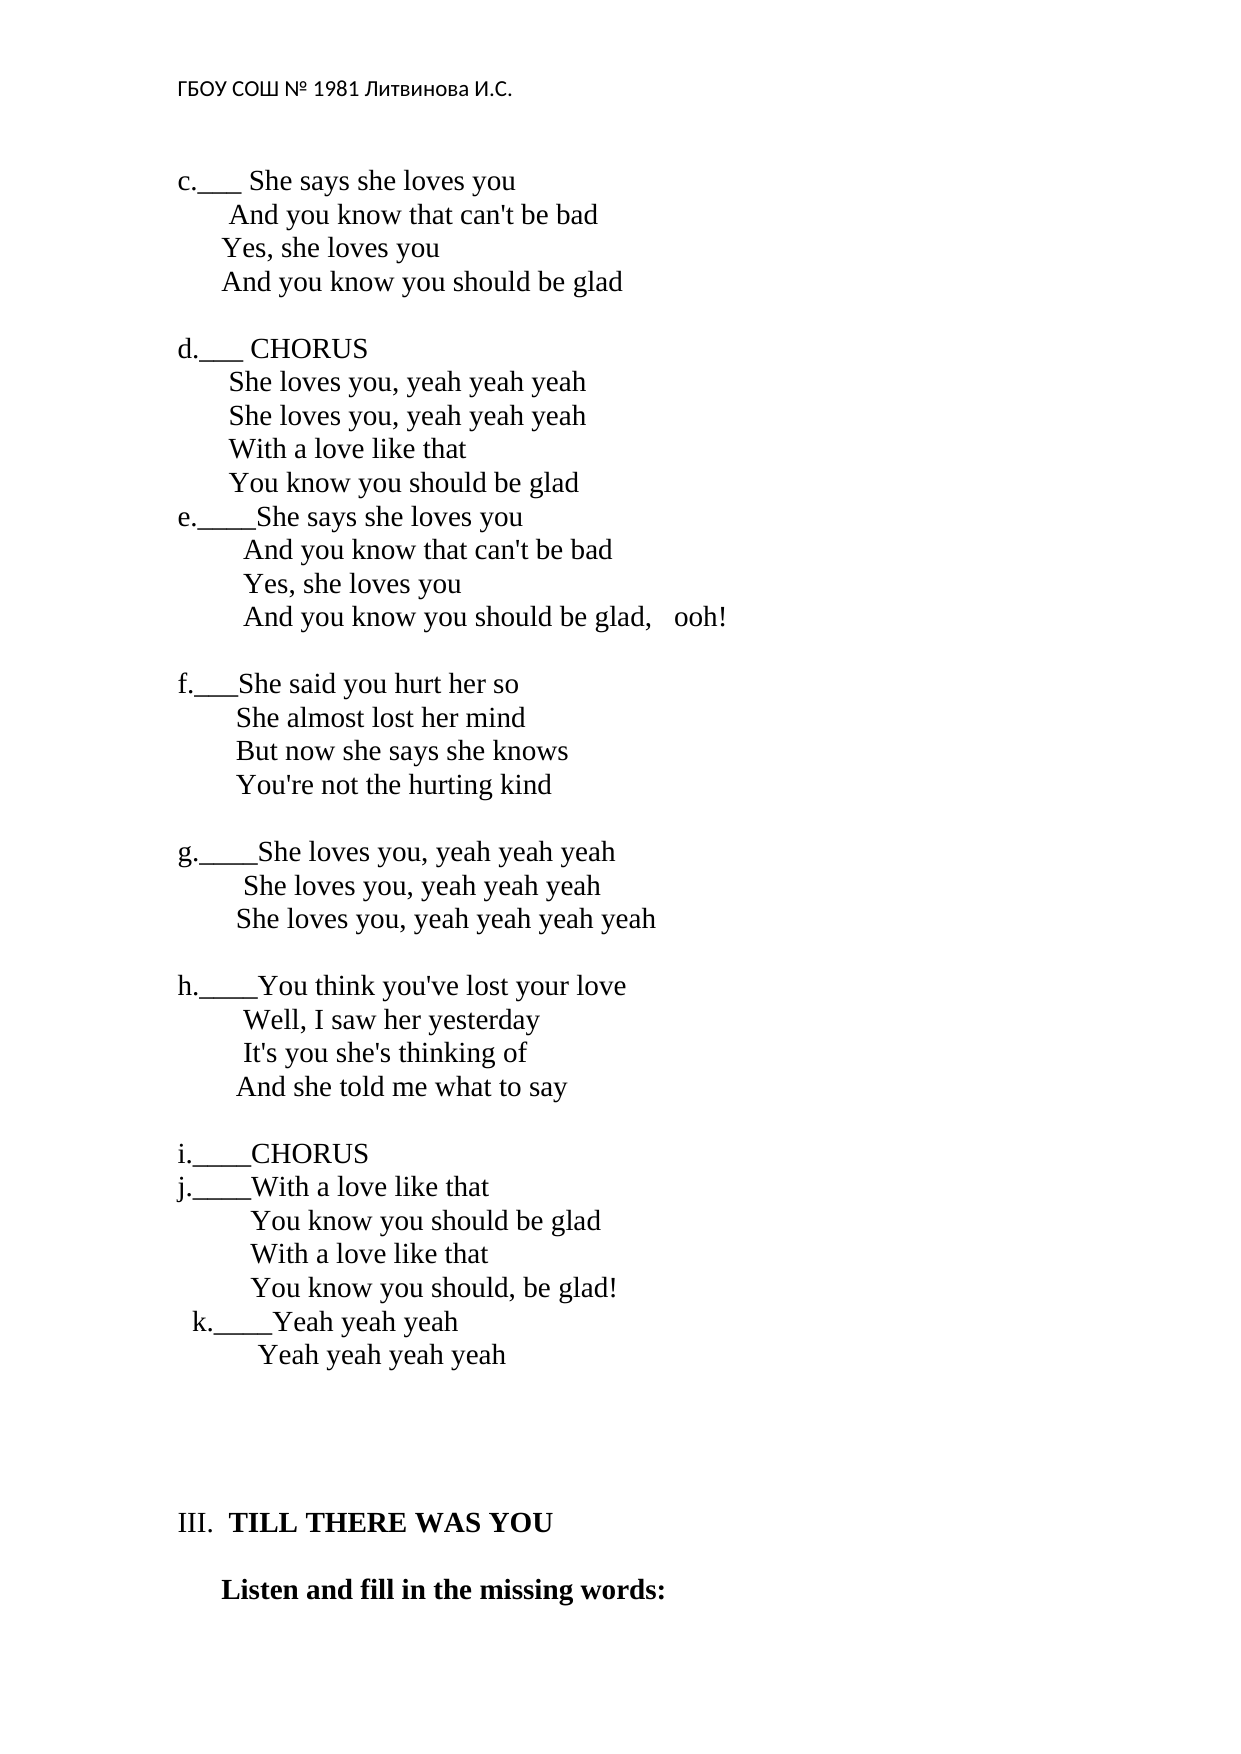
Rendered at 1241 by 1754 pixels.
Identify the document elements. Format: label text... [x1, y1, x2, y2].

text You know you should, be glad! [177, 1270, 1152, 1304]
text f.___She said you hurt her so [177, 666, 1152, 700]
text You know you should be glad [177, 1203, 1152, 1237]
text k.____Yeah yeah yeah [177, 1304, 1152, 1337]
text i.____CHORUS [177, 1136, 1152, 1169]
text She almost lost her mind [177, 700, 1152, 733]
text And you know that can't be bad [177, 197, 1152, 230]
text e.____She says she loves you [177, 499, 1152, 532]
text Yes, she loves you [177, 230, 1152, 264]
text j.____With a love like that [177, 1169, 1152, 1203]
text g.____She loves you, yeah yeah yeah [177, 834, 1152, 868]
text She loves you, yeah yeah yeah [177, 398, 1152, 432]
text And you know you should be glad, ooh! [177, 599, 1152, 633]
text You're not the hurting kind [177, 767, 1152, 801]
text And you know that can't be bad [177, 532, 1152, 566]
text c.___ She says she loves you [177, 163, 1152, 197]
text She loves you, yeah yeah yeah [177, 364, 1152, 398]
text Well, I saw her yesterday [177, 1002, 1152, 1035]
text And you know you should be glad [177, 264, 1152, 297]
text She loves you, yeah yeah yeah [177, 868, 1152, 901]
text Yeah yeah yeah yeah [177, 1337, 1152, 1371]
text h.____You think you've lost your love [177, 968, 1152, 1002]
text You know you should be glad [177, 465, 1152, 499]
text With a love like that [177, 1237, 1152, 1270]
text It's you she's thinking of [177, 1035, 1152, 1069]
text III. TILL THERE WAS YOU [177, 1505, 1152, 1538]
text d.___ CHORUS [177, 331, 1152, 364]
text Listen and fill in the missing words: [177, 1572, 1152, 1606]
text And she told me what to say [177, 1069, 1152, 1102]
text With a love like that [177, 432, 1152, 465]
text She loves you, yeah yeah yeah yeah [177, 901, 1152, 935]
text But now she says she knows [177, 733, 1152, 767]
text Yes, she loves you [177, 566, 1152, 599]
